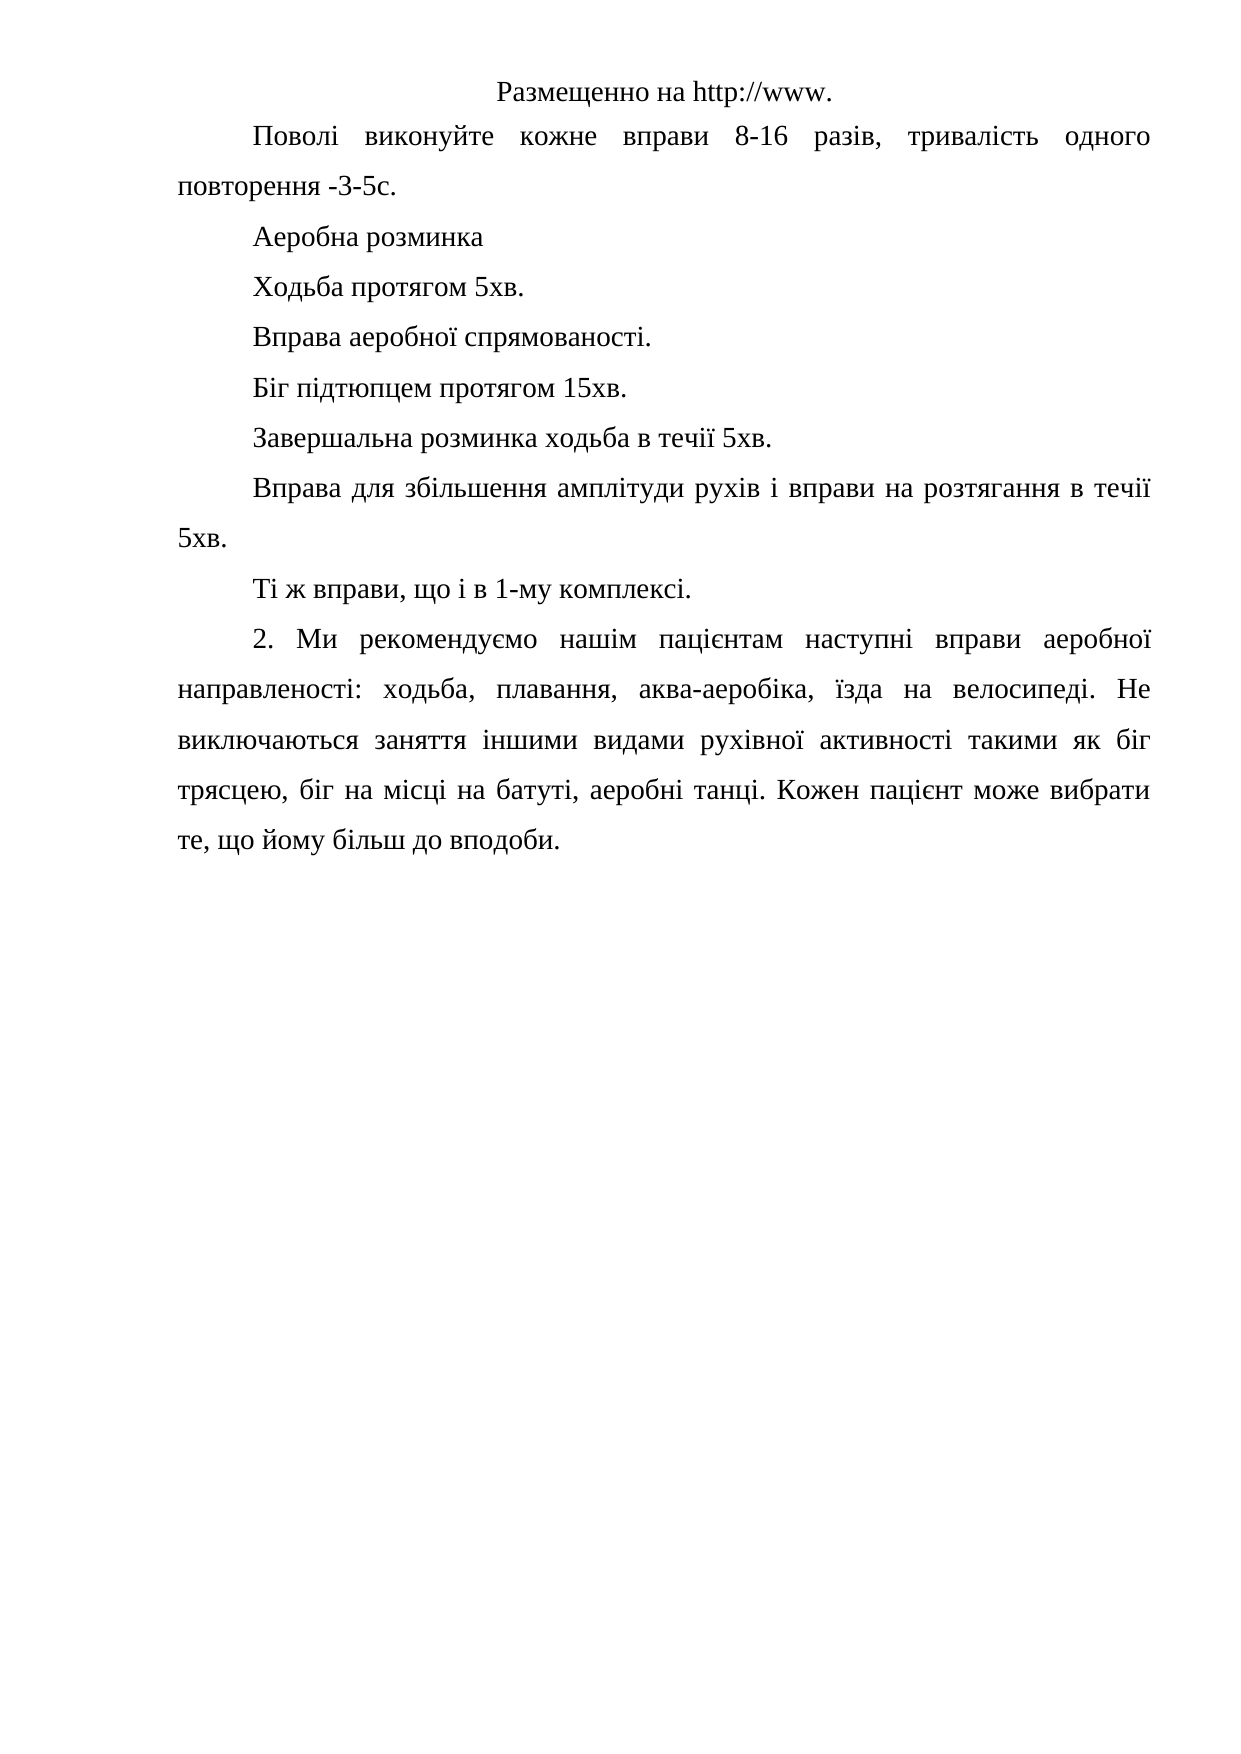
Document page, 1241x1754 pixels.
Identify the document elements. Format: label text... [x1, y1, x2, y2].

text Поволі виконуйте кожне вправи 8-16 разів, тривалість одного повторення -3-5с. [177, 118, 1152, 202]
text Вправа для збільшення амплітуди рухів і вправи на розтягання в течії 5хв. [177, 470, 1152, 554]
text 2. Ми рекомендуємо нашім пацієнтам наступні вправи аеробної направленості: ходьба, плавання, аква-аеробіка, їзда на велосипеді. Не виключаються заняття іншими видами рухівної активності такими як біг трясцею, біг на місці на батуті, аеробні танці. Кожен пацієнт може вибрати те, що йому більш до вподоби. [177, 621, 1152, 856]
text Біг підтюпцем протягом 15хв. [177, 370, 1152, 403]
text Аеробна розминка [177, 219, 1152, 252]
text Завершальна розминка ходьба в течії 5хв. [177, 420, 1152, 453]
text Вправа аеробної спрямованості. [177, 319, 1152, 353]
text Ті ж вправи, що і в 1-му комплексі. [177, 571, 1152, 604]
text Ходьба протягом 5хв. [177, 269, 1152, 303]
